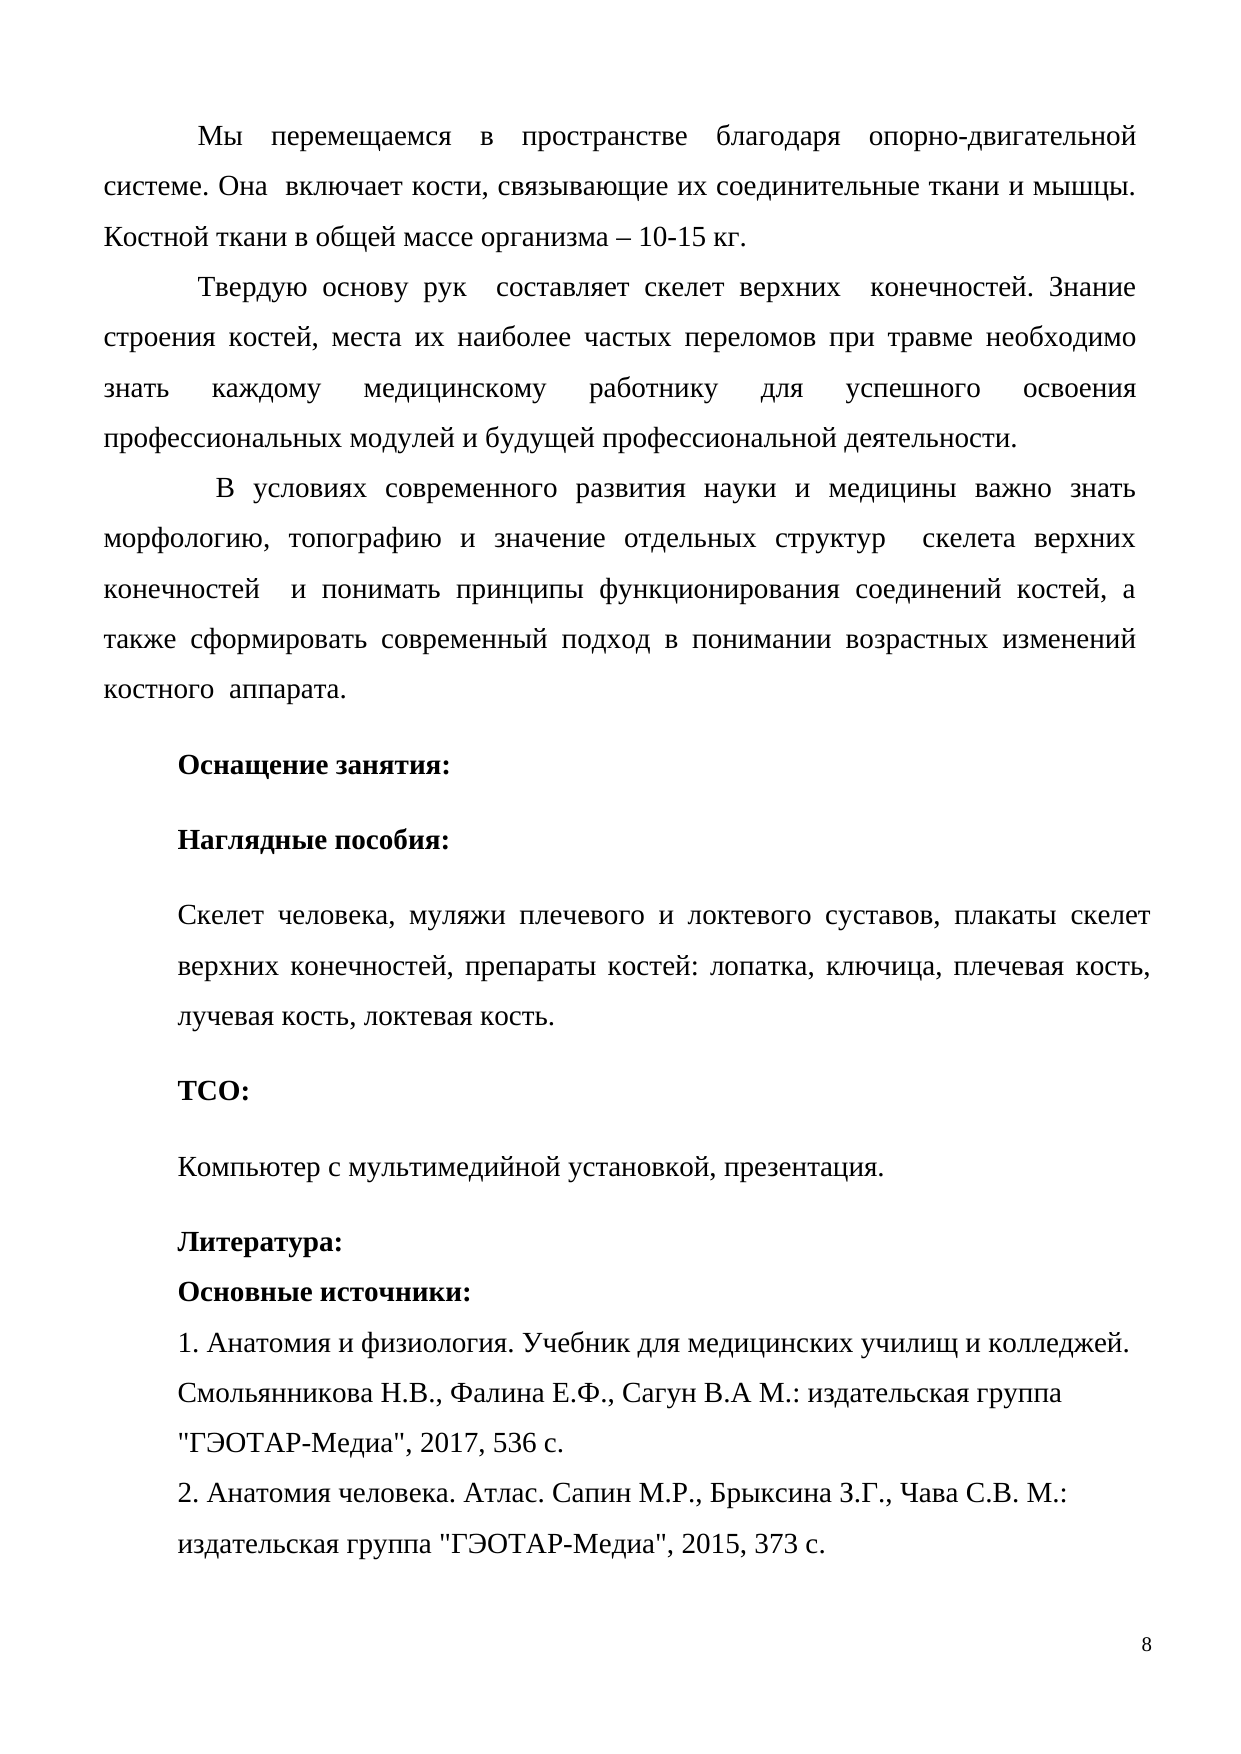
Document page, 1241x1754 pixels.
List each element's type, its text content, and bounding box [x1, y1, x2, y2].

text 2. Анатомия человека. Атлас. Сапин М.Р., Брыксина З.Г., Чава С.В. М.: издательская группа "ГЭОТАР-Медиа", 2015, 373 с. [177, 1476, 1152, 1559]
text Основные источники: [177, 1274, 1152, 1308]
text Литература: [177, 1224, 1152, 1258]
text Твердую основу рук составляет скелет верхних конечностей. Знание строения костей, места их наиболее частых переломов при травме необходимо знать каждому медицинскому работнику для успешного освоения профессиональных модулей и будущей профессиональной деятельности. [103, 269, 1137, 453]
text 1. Анатомия и физиология. Учебник для медицинских училищ и колледжей. Смольянникова Н.В., Фалина Е.Ф., Сагун В.А М.: издательская группа "ГЭОТАР-Медиа", 2017, 536 с. [177, 1325, 1152, 1459]
text Оснащение занятия: [177, 747, 1152, 780]
text ТСО: [177, 1073, 1152, 1107]
text В условиях современного развития науки и медицины важно знать морфологию, топографию и значение отдельных структур скелета верхних конечностей и понимать принципы функционирования соединений костей, а также сформировать современный подход в понимании возрастных изменений костного аппарата. [103, 470, 1137, 705]
text Наглядные пособия: [177, 822, 1152, 856]
text Мы перемещаемся в пространстве благодаря опорно-двигательной системе. Она включает кости, связывающие их соединительные ткани и мышцы. Костной ткани в общей массе организма – 10-15 кг. [103, 118, 1137, 252]
text Компьютер с мультимедийной установкой, презентация. [177, 1149, 1152, 1182]
text Скелет человека, муляжи плечевого и локтевого суставов, плакаты скелет верхних конечностей, препараты костей: лопатка, ключица, плечевая кость, лучевая кость, локтевая кость. [177, 897, 1152, 1032]
